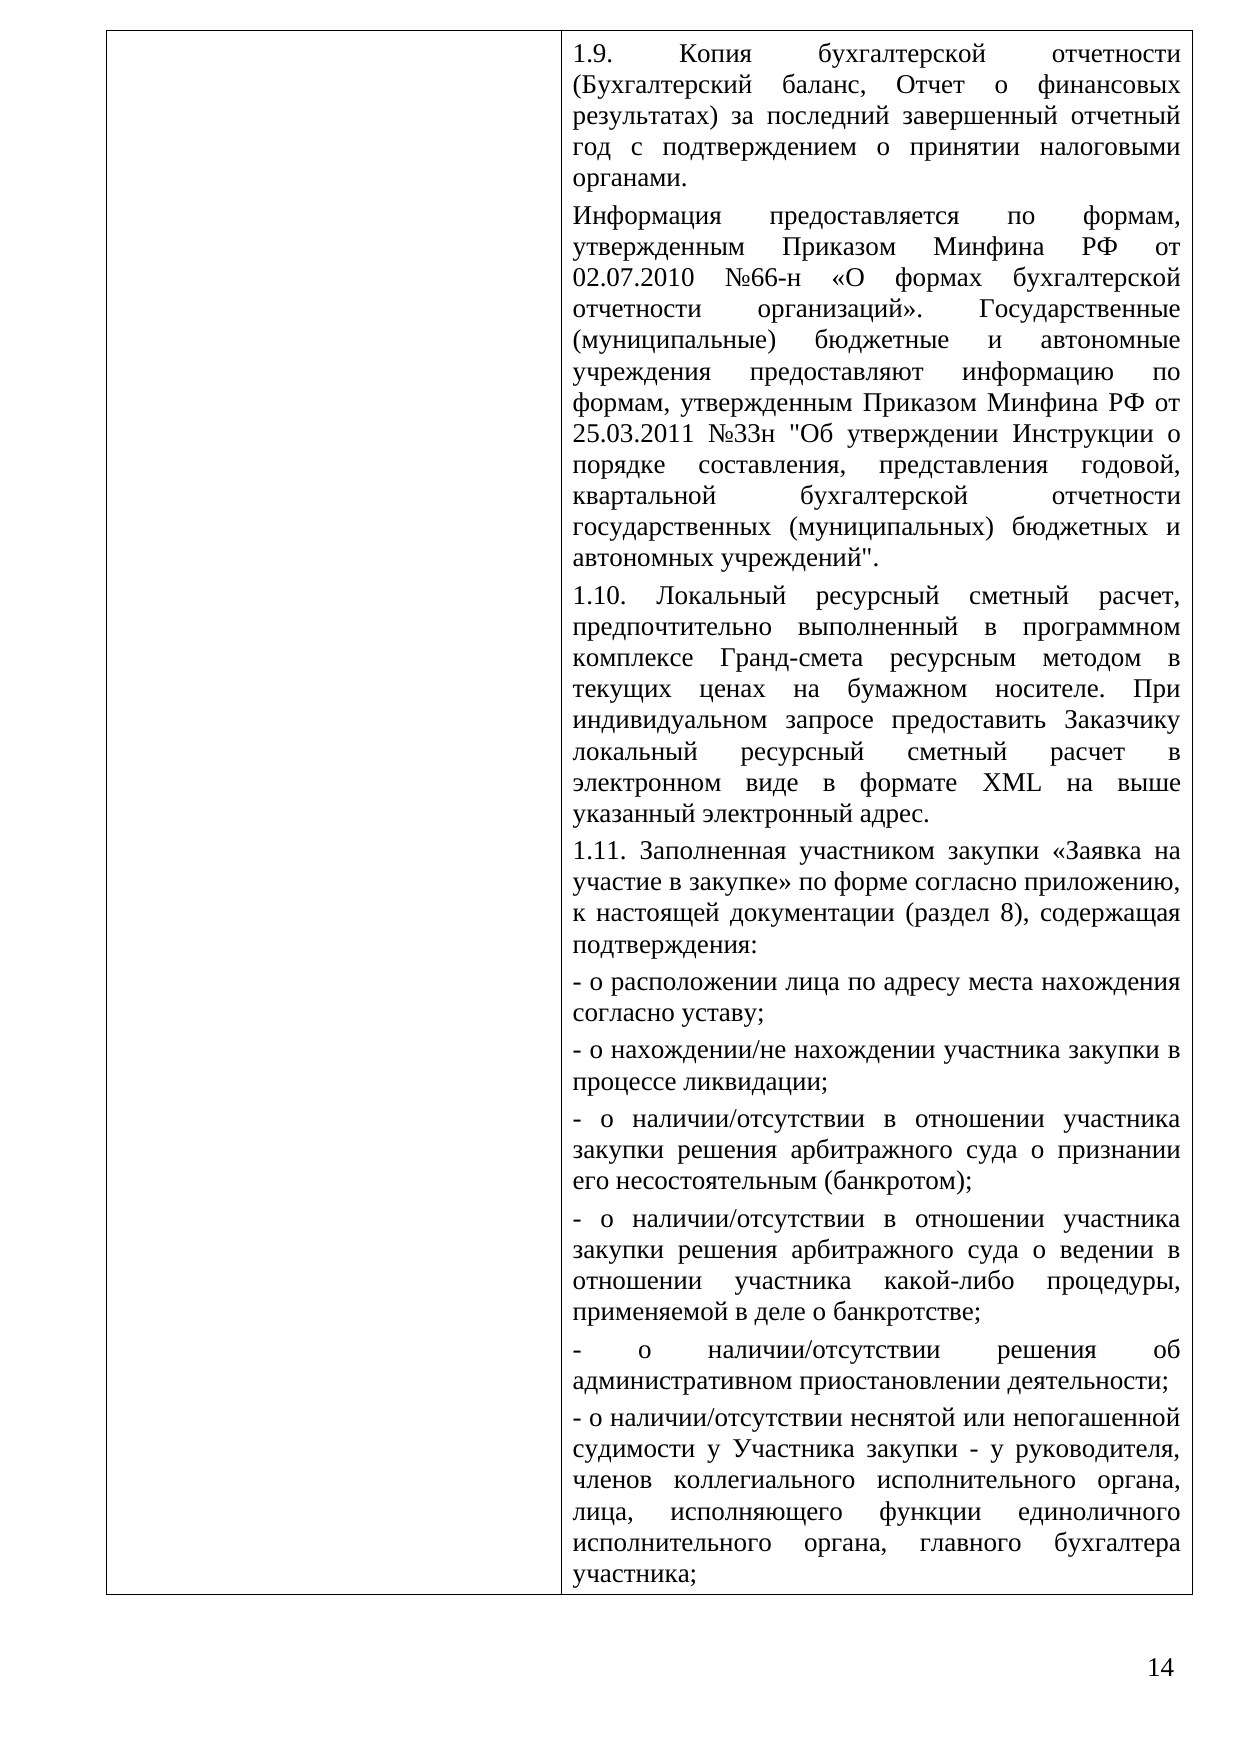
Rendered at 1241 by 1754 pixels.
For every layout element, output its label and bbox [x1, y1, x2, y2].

table_cell [562, 31, 1192, 1594]
table_cell [107, 31, 561, 1594]
